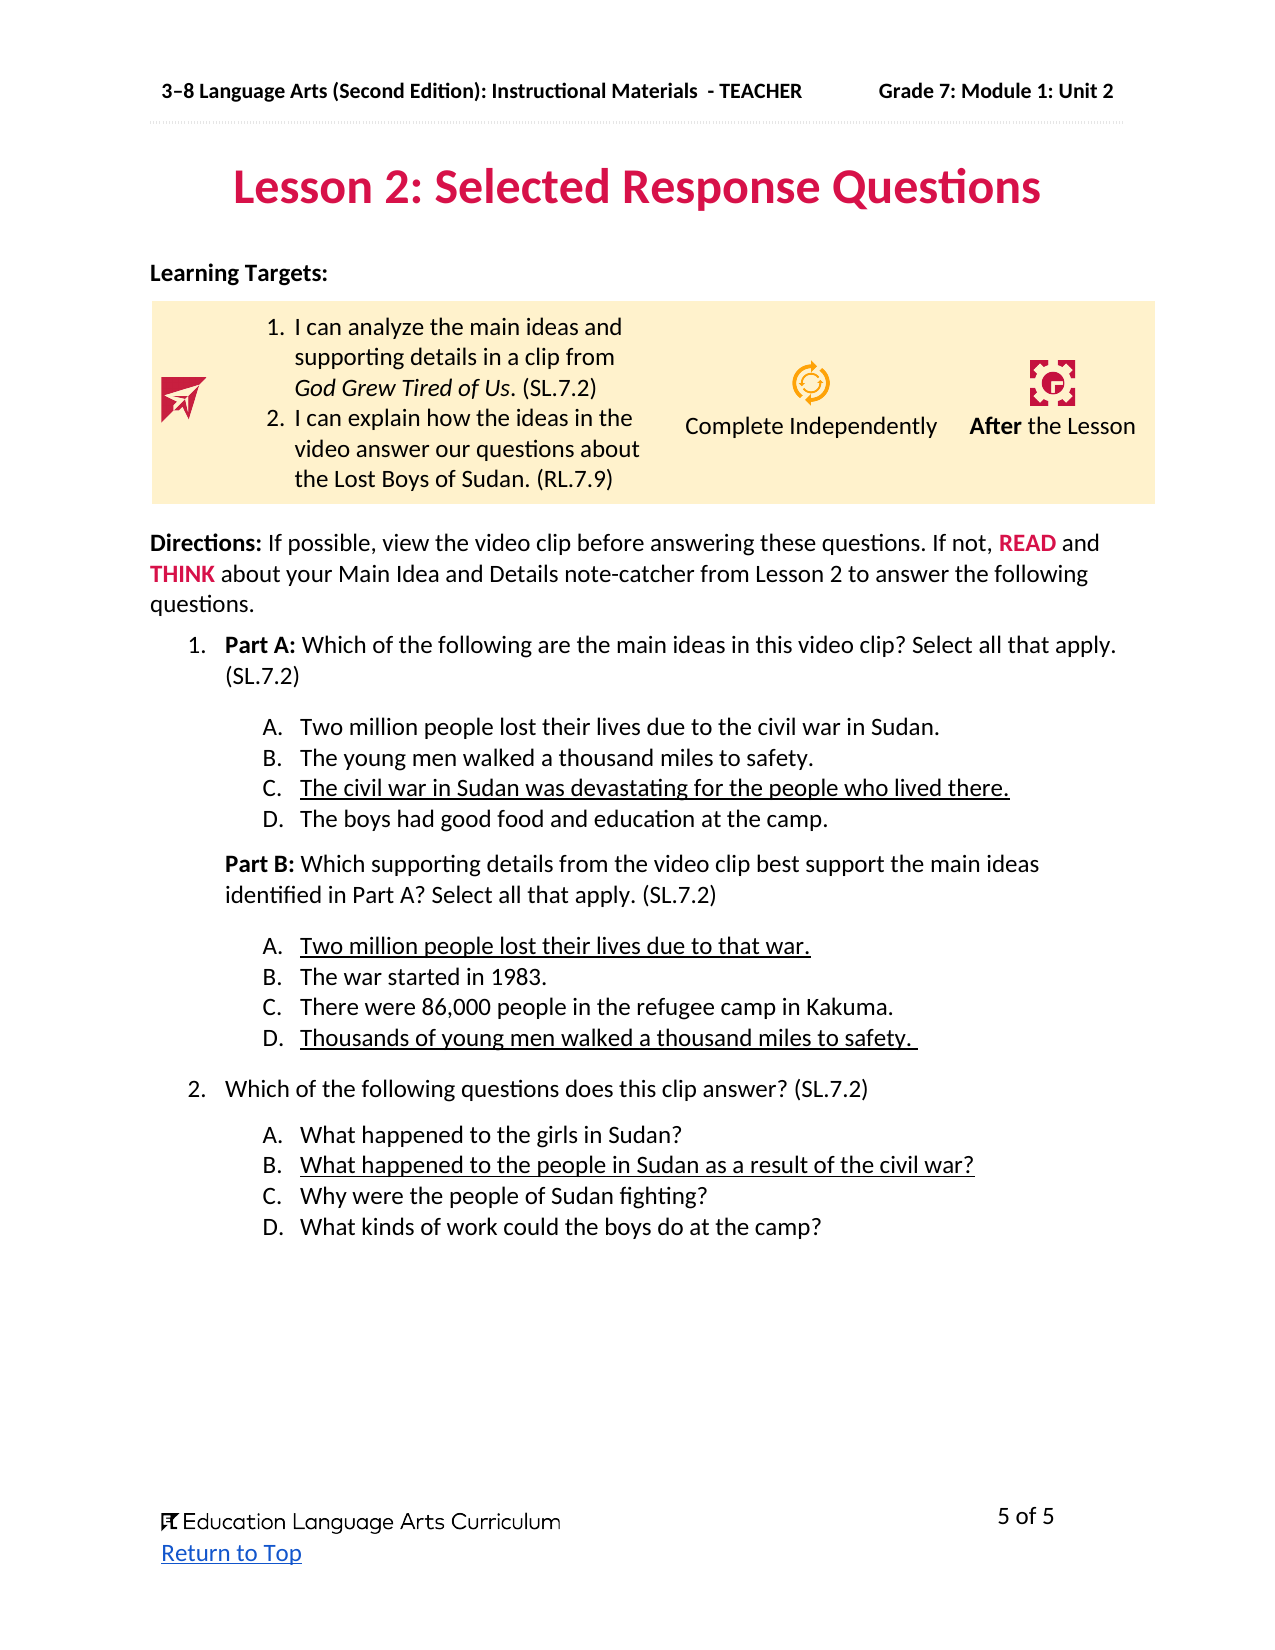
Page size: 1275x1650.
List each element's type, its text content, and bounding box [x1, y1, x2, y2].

list What happened to the people in Sudan as a result of the civil war? [262, 1150, 1125, 1180]
list The war started in 1983. [262, 961, 1125, 992]
table_header Complete Independently [673, 301, 949, 504]
list Part A: Which of the following are the main ideas in this video clip? Select all that apply. (SL.7.2) [187, 629, 1125, 691]
list The boys had good food and education at the camp. [262, 803, 1125, 833]
text Part B: Which supporting details from the video clip best support the main ideas identified in Part A? Select all that apply. (SL.7.2) [225, 849, 1125, 910]
picture [1030, 360, 1075, 406]
picture [161, 1508, 560, 1534]
table_header I can analyze the main ideas and supporting details in a clip from God Grew Tired of Us. (SL.7.2) I can explain how the ideas in the video answer our questions about the Lost Boys of Sudan. (RL.7.9) [246, 301, 673, 504]
list What kinds of work could the boys do at the camp? [262, 1211, 1125, 1241]
table_header After the Lesson [949, 301, 1155, 504]
subtitle Learning Targets: [150, 258, 1125, 288]
list Which of the following questions does this clip answer? (SL.7.2) [187, 1073, 1125, 1104]
list The civil war in Sudan was devastating for the people who lived there. [262, 772, 1125, 803]
list Two million people lost their lives due to that war. [262, 931, 1125, 961]
text Directions: If possible, view the video clip before answering these questions. If not, READ and THINK about your Main Idea and Details note-catcher from Lesson 2 to answer the following questions. [150, 527, 1125, 619]
subtitle Lesson 2: Selected Response Questions [150, 155, 1125, 216]
list Thousands of young men walked a thousand miles to safety. [262, 1022, 1125, 1053]
table_header [152, 301, 246, 504]
picture [788, 360, 834, 406]
list What happened to the girls in Sudan? [262, 1119, 1125, 1150]
list There were 86,000 people in the refugee camp in Kakuma. [262, 992, 1125, 1022]
list The young men walked a thousand miles to safety. [262, 742, 1125, 772]
picture [161, 377, 207, 423]
list Why were the people of Sudan fighting? [262, 1180, 1125, 1211]
list Two million people lost their lives due to the civil war in Sudan. [262, 711, 1125, 742]
